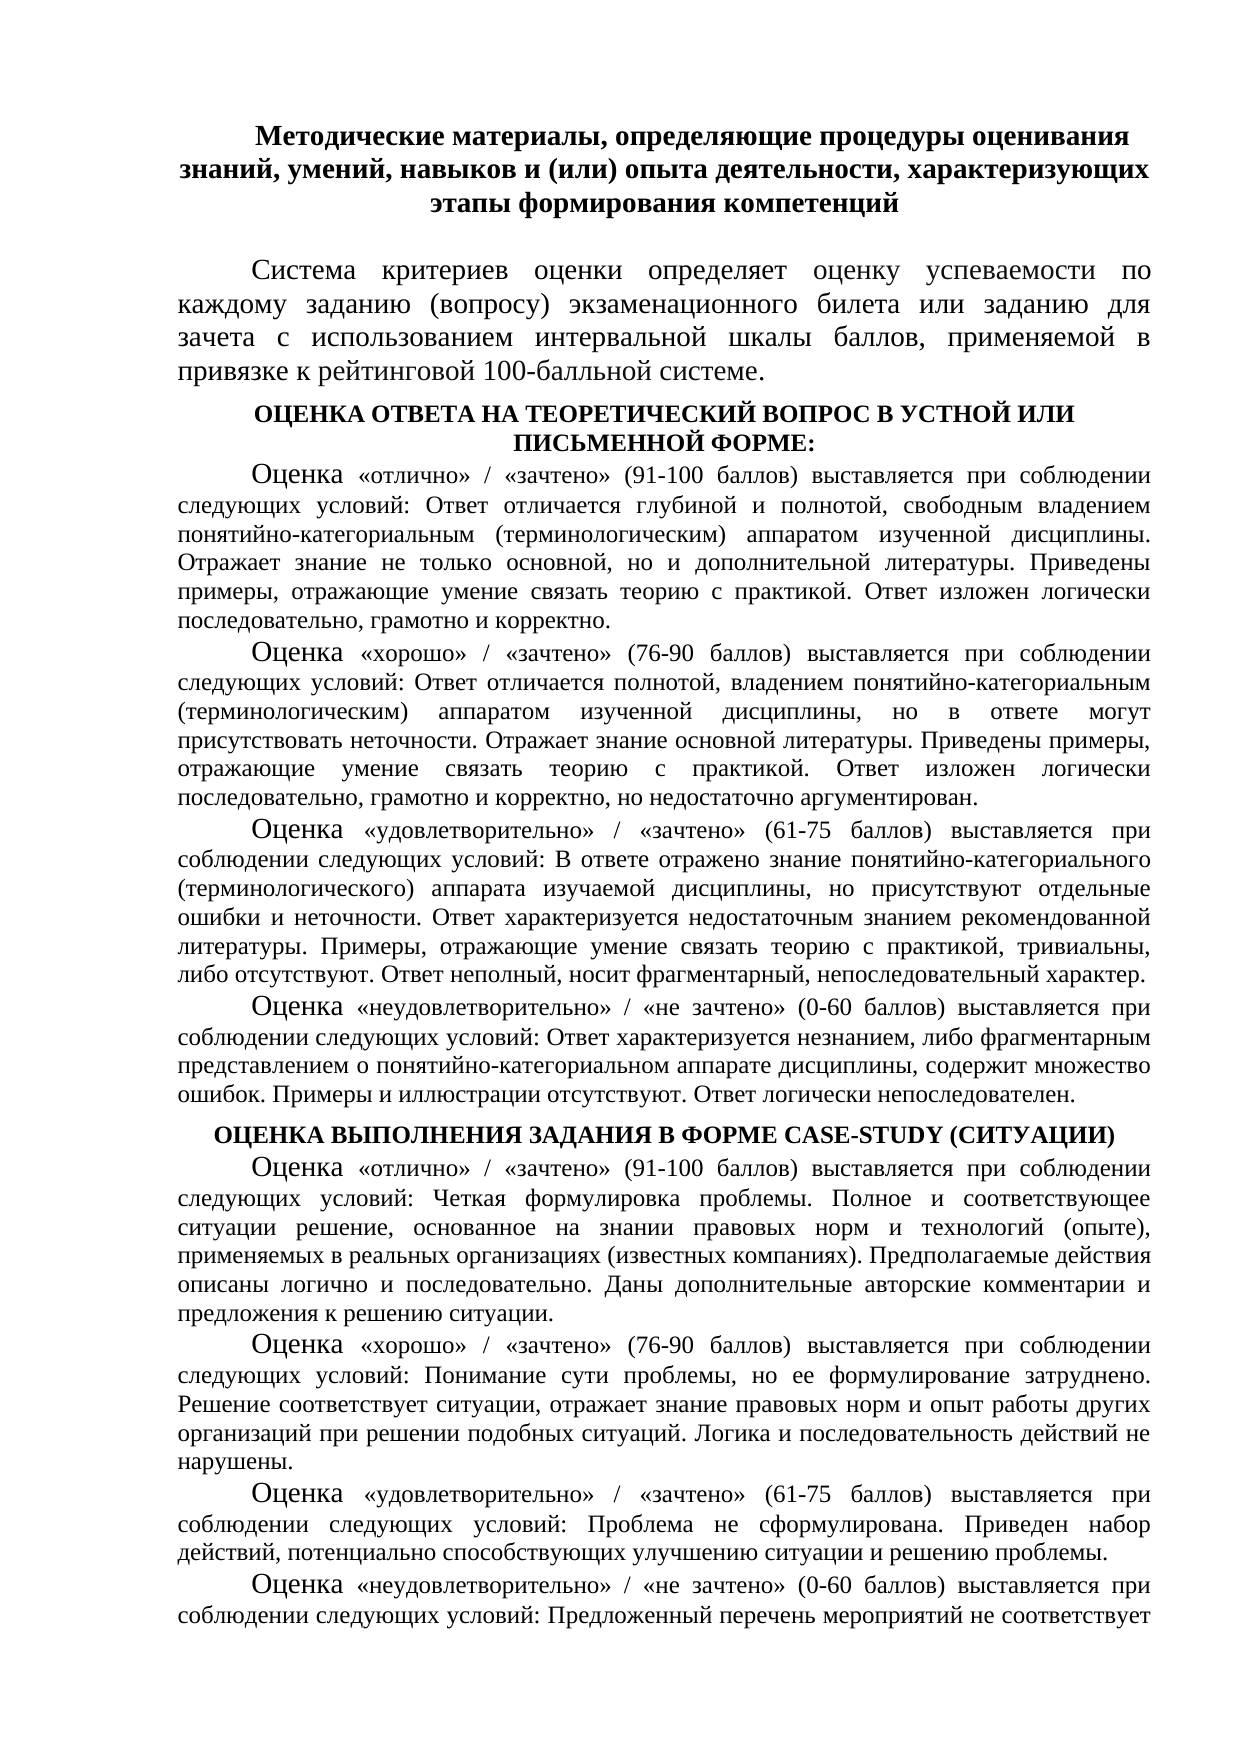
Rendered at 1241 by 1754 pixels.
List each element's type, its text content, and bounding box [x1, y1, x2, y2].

text Оценка «отлично» / «зачтено» (91-100 баллов) выставляется при соблюдении следующих условий: Ответ отличается глубиной и полнотой, свободным владением понятийно-категориальным (терминологическим) аппаратом изученной дисциплины. Отражает знание не только основной, но и дополнительной литературы. Приведены примеры, отражающие умение связать теорию с практикой. Ответ изложен логически последовательно, грамотно и корректно. [177, 456, 1152, 634]
text ОЦЕНКА ОТВЕТА НА ТЕОРЕТИЧЕСКИЙ ВОПРОС В УСТНОЙ ИЛИ ПИСЬМЕННОЙ ФОРМЕ: [177, 399, 1152, 456]
text ОЦЕНКА ВЫПОЛНЕНИЯ ЗАДАНИЯ В ФОРМЕ CASE-STUDY (СИТУАЦИИ) [177, 1121, 1152, 1149]
text Оценка «удовлетворительно» / «зачтено» (61-75 баллов) выставляется при соблюдении следующих условий: В ответе отражено знание понятийно-категориального (терминологического) аппарата изучаемой дисциплины, но присутствуют отдельные ошибки и неточности. Ответ характеризуется недостаточным знанием рекомендованной литературы. Примеры, отражающие умение связать теорию с практикой, тривиальны, либо отсутствуют. Ответ неполный, носит фрагментарный, непоследовательный характер. [177, 811, 1152, 988]
text Оценка «неудовлетворительно» / «не зачтено» (0-60 баллов) выставляется при соблюдении следующих условий: Ответ характеризуется незнанием, либо фрагментарным представлением о понятийно-категориальном аппарате дисциплины, содержит множество ошибок. Примеры и иллюстрации отсутствуют. Ответ логически непоследователен. [177, 988, 1152, 1108]
text Оценка «отлично» / «зачтено» (91-100 баллов) выставляется при соблюдении следующих условий: Четкая формулировка проблемы. Полное и соответствующее ситуации решение, основанное на знании правовых норм и технологий (опыте), применяемых в реальных организациях (известных компаниях). Предполагаемые действия описаны логично и последовательно. Даны дополнительные авторские комментарии и предложения к решению ситуации. [177, 1149, 1152, 1327]
text Оценка «удовлетворительно» / «зачтено» (61-75 баллов) выставляется при соблюдении следующих условий: Проблема не сформулирована. Приведен набор действий, потенциально способствующих улучшению ситуации и решению проблемы. [177, 1475, 1152, 1566]
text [177, 1566, 1152, 1628]
text Оценка «хорошо» / «зачтено» (76-90 баллов) выставляется при соблюдении следующих условий: Понимание сути проблемы, но ее формулирование затруднено. Решение соответствует ситуации, отражает знание правовых норм и опыт работы других организаций при решении подобных ситуаций. Логика и последовательность действий не нарушены. [177, 1327, 1152, 1475]
text Система критериев оценки определяет оценку успеваемости по каждому заданию (вопросу) экзаменационного билета или заданию для зачета с использованием интервальной шкалы баллов, применяемой в привязке к рейтинговой 100-балльной системе. [177, 252, 1152, 386]
text Методические материалы, определяющие процедуры оценивания знаний, умений, навыков и (или) опыта деятельности, характеризующих этапы формирования компетенций [177, 118, 1152, 219]
text Оценка «хорошо» / «зачтено» (76-90 баллов) выставляется при соблюдении следующих условий: Ответ отличается полнотой, владением понятийно-категориальным (терминологическим) аппаратом изученной дисциплины, но в ответе могут присутствовать неточности. Отражает знание основной литературы. Приведены примеры, отражающие умение связать теорию с практикой. Ответ изложен логически последовательно, грамотно и корректно, но недостаточно аргументирован. [177, 634, 1152, 811]
